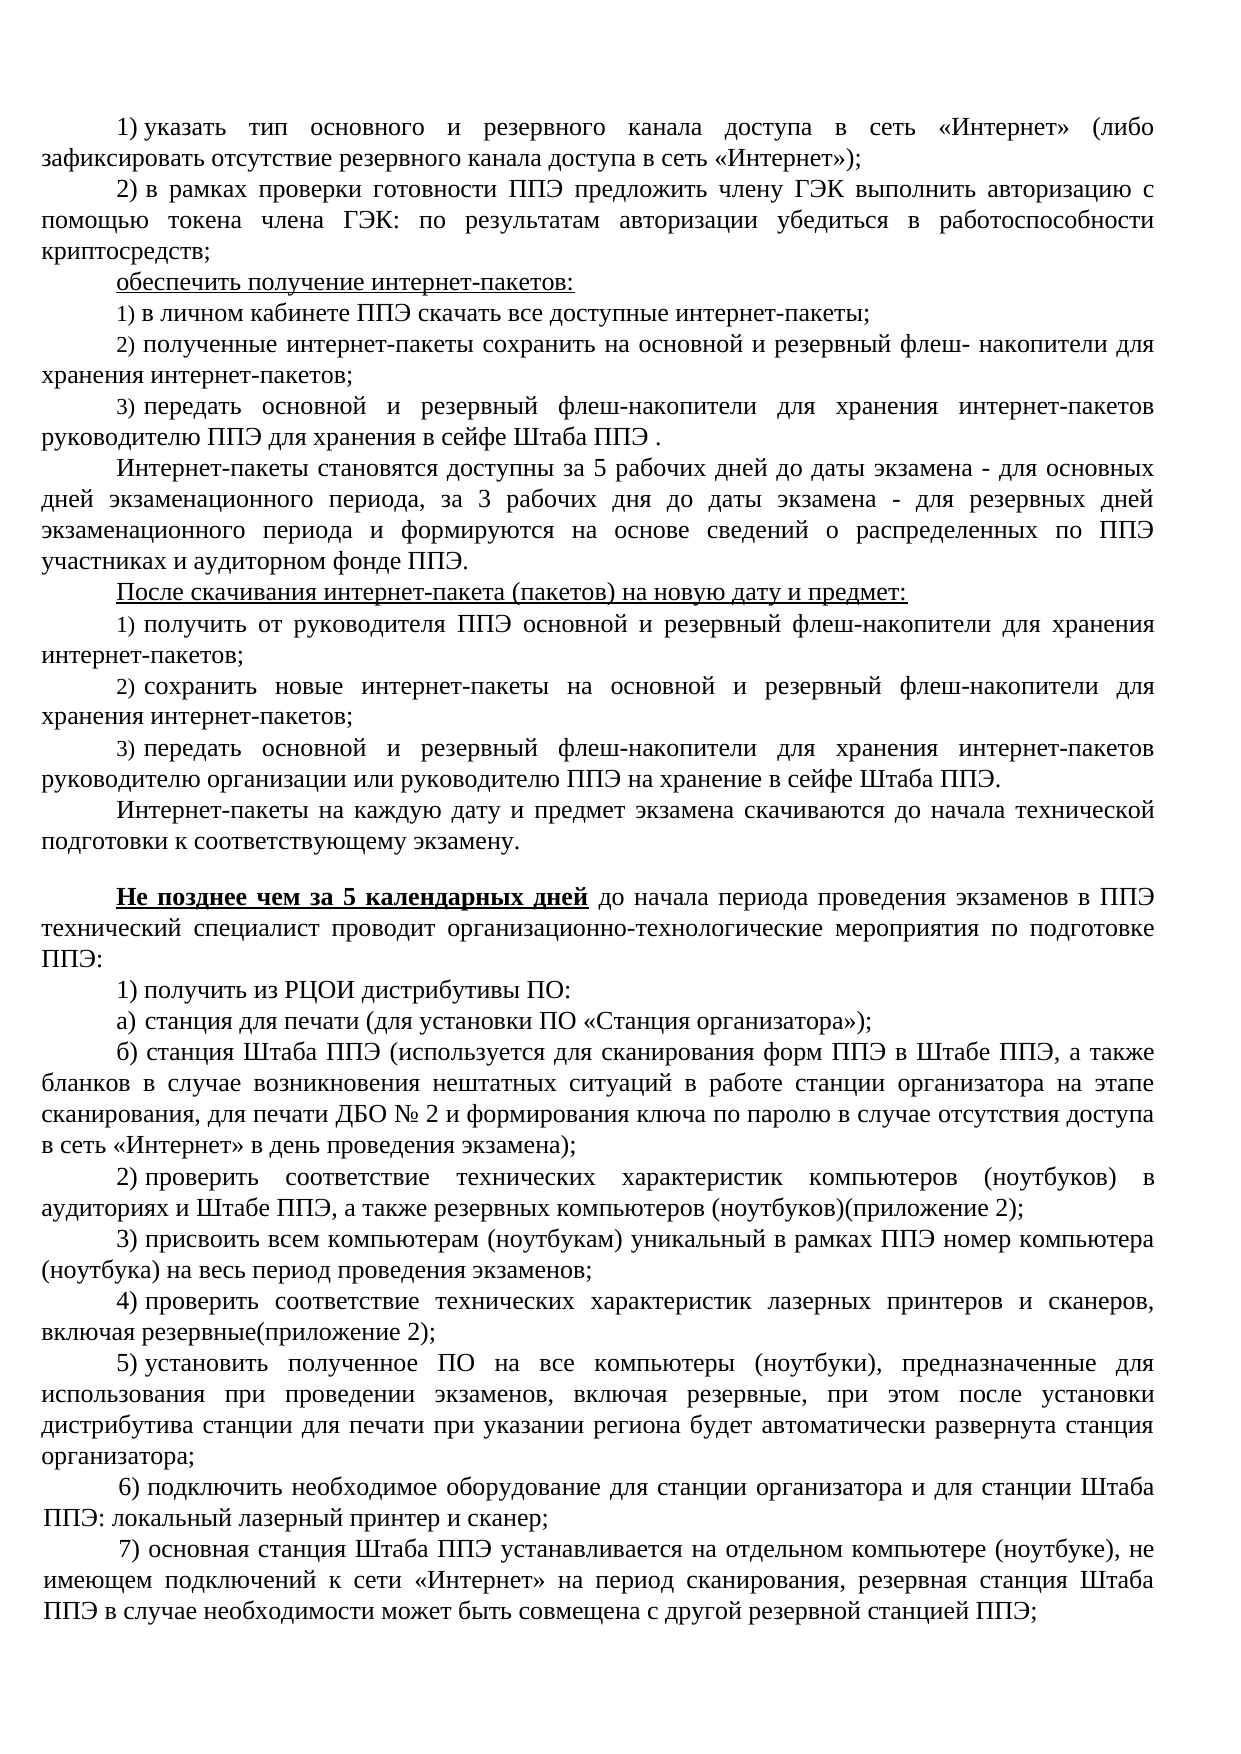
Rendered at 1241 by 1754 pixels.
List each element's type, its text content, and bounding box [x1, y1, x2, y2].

list в личном кабинете ППЭ скачать все доступные интернет-пакеты; [41, 296, 1158, 327]
list подключить необходимое оборудование для станции организатора и для станции Штаба ППЭ: локальный лазерный принтер и сканер; [43, 1471, 1156, 1533]
text б) станция Штаба ППЭ (используется для сканирования форм ППЭ в Штабе ППЭ, а также бланков в случае возникновения нештатных ситуаций в работе станции организатора на этапе сканирования, для печати ДБО № 2 и формирования ключа по паролю в случае отсутствия доступа в сеть «Интернет» в день проведения экзамена); [41, 1036, 1156, 1160]
list проверить соответствие технических характеристик лазерных принтеров и сканеров, включая резервные(приложение 2); [41, 1284, 1156, 1346]
list полученные интернет-пакеты сохранить на основной и резервный флеш- накопители для хранения интернет-пакетов; [41, 327, 1156, 389]
list основная станция Штаба ППЭ устанавливается на отдельном компьютере (ноутбуке), не имеющем подключений к сети «Интернет» на период сканирования, резервная станция Штаба ППЭ в случае необходимости может быть совмещена с другой резервной станцией ППЭ; [43, 1533, 1156, 1626]
list передать основной и резервный флеш-накопители для хранения интернет-пакетов руководителю организации или руководителю ППЭ на хранение в сейфе Штаба ППЭ. [41, 731, 1156, 794]
list передать основной и резервный флеш-накопители для хранения интернет-пакетов руководителю ППЭ для хранения в сейфе Штаба ППЭ . [41, 389, 1156, 452]
text Интернет-пакеты становятся доступны за 5 рабочих дней до даты экзамена - для основных дней экзаменационного периода, за 3 рабочих дня до даты экзамена - для резервных дней экзаменационного периода и формируются на основе сведений о распределенных по ППЭ участниках и аудиторном фонде ППЭ. [41, 452, 1156, 576]
list указать тип основного и резервного канала доступа в сеть «Интернет» (либо зафиксировать отсутствие резервного канала доступа в сеть «Интернет»); [41, 110, 1156, 172]
list получить от руководителя ППЭ основной и резервный флеш-накопители для хранения интернет-пакетов; [41, 607, 1156, 670]
list в рамках проверки готовности ППЭ предложить члену ГЭК выполнить авторизацию с помощью токена члена ГЭК: по результатам авторизации убедиться в работоспособности криптосредств; [41, 172, 1156, 265]
list сохранить новые интернет-пакеты на основной и резервный флеш-накопители для хранения интернет-пакетов; [41, 670, 1156, 731]
text После скачивания интернет-пакета (пакетов) на новую дату и предмет: [41, 576, 1158, 607]
text Не позднее чем за 5 календарных дней до начала периода проведения экзаменов в ППЭ технический специалист проводит организационно-технологические мероприятия по подготовке ППЭ: [41, 881, 1156, 974]
list получить из РЦОИ дистрибутивы ПО: [41, 974, 1158, 1005]
list установить полученное ПО на все компьютеры (ноутбуки), предназначенные для использования при проведении экзаменов, включая резервные, при этом после установки дистрибутива станции для печати при указании региона будет автоматически развернута станция организатора; [41, 1346, 1156, 1471]
text обеспечить получение интернет-пакетов: [41, 265, 1158, 296]
list проверить соответствие технических характеристик компьютеров (ноутбуков) в аудиториях и Штабе ППЭ, а также резервных компьютеров (ноутбуков)(приложение 2); [41, 1160, 1156, 1222]
text Интернет-пакеты на каждую дату и предмет экзамена скачиваются до начала технической подготовки к соответствующему экзамену. [41, 794, 1156, 856]
text а) станция для печати (для установки ПО «Станция организатора»); [41, 1005, 1158, 1036]
list присвоить всем компьютерам (ноутбукам) уникальный в рамках ППЭ номер компьютера (ноутбука) на весь период проведения экзаменов; [41, 1222, 1156, 1284]
